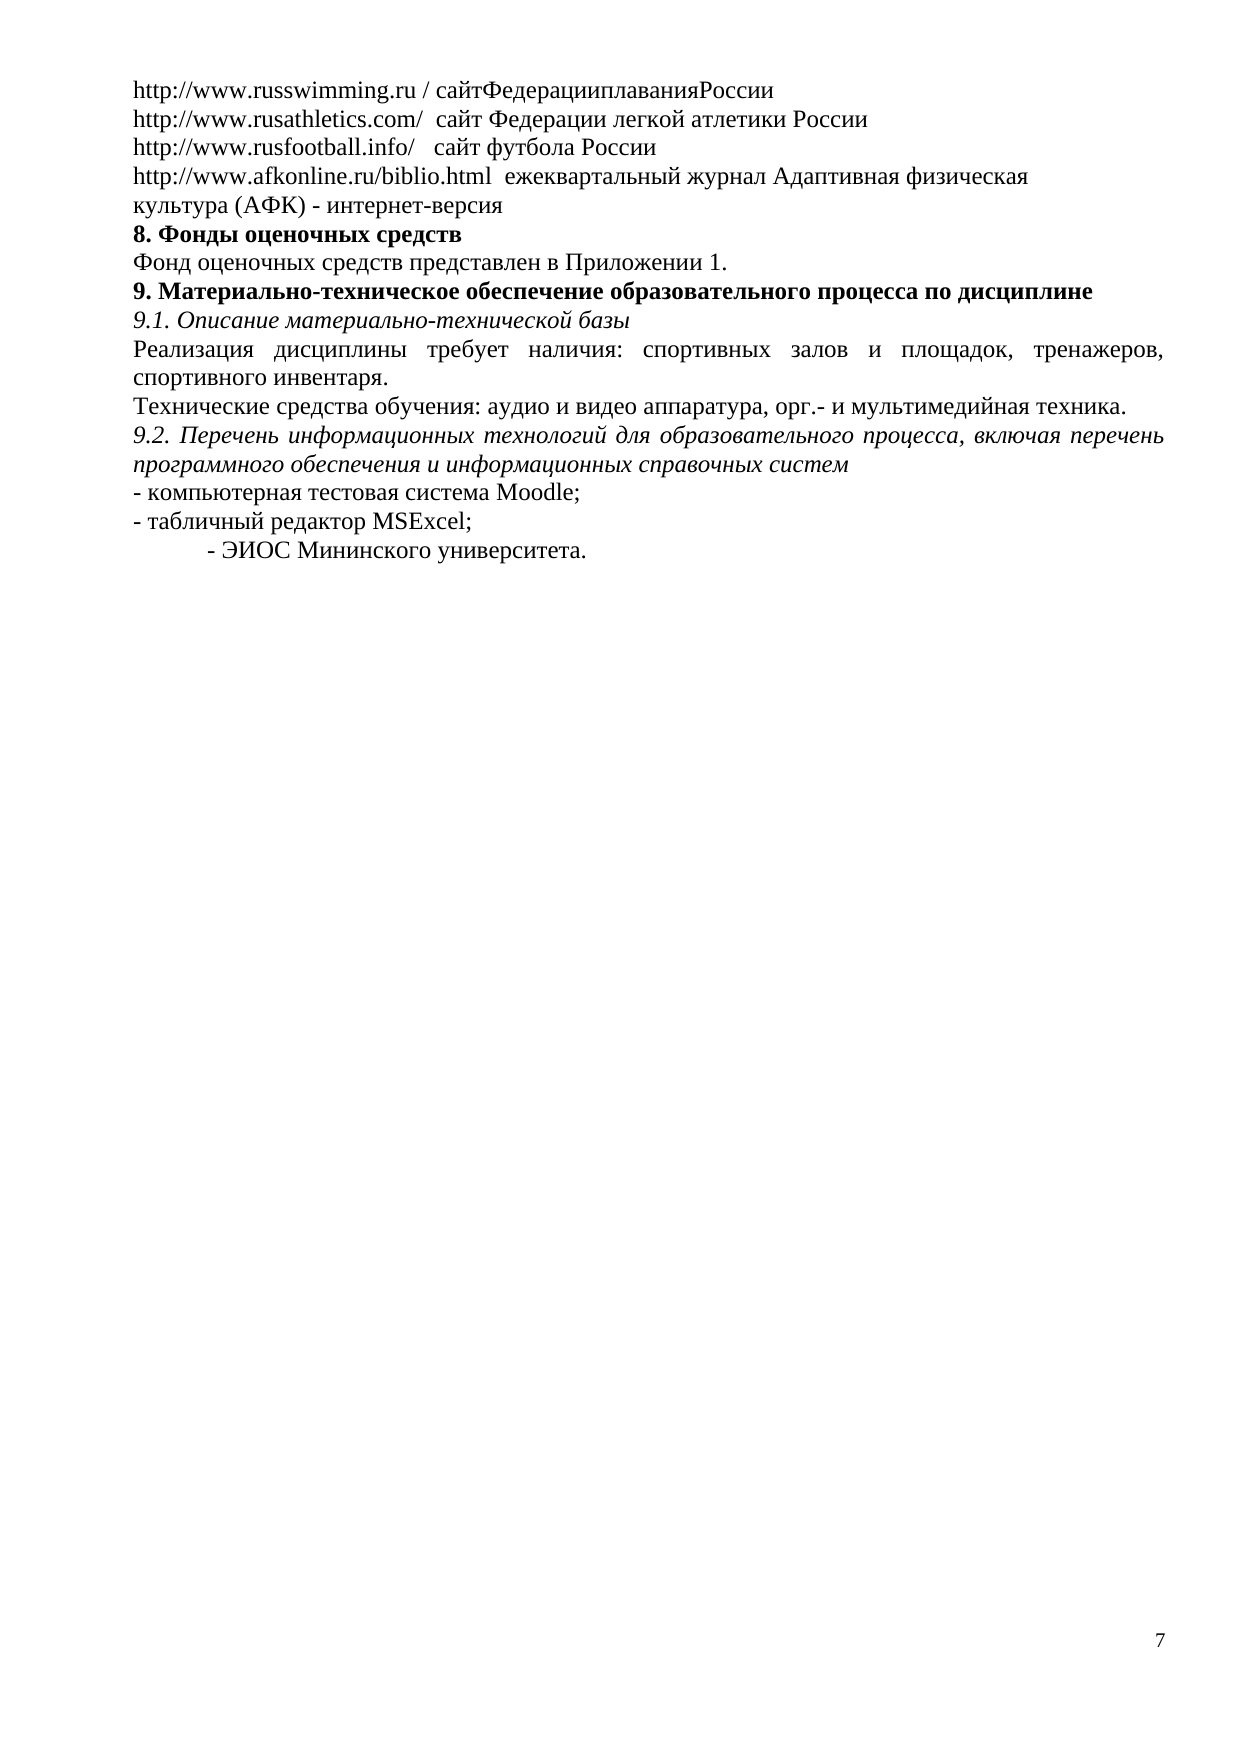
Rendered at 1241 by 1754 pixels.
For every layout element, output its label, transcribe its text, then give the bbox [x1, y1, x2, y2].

text Технические средства обучения: аудио и видео аппаратура, орг.- и мультимедийная техника. [133, 391, 1165, 420]
text - ЭИОС Мининского университета. [133, 535, 1165, 564]
text 9. Материально-техническое обеспечение образовательного процесса по дисциплине [133, 276, 1165, 305]
text 9.1. Описание материально-технической базы [133, 305, 1165, 334]
text Фонд оценочных средств представлен в Приложении 1. [133, 247, 1165, 276]
text культура (АФК) - интернет-версия [133, 190, 1165, 219]
text - табличный редактор MSExcel; [133, 506, 1165, 535]
text http://www.afkonline.ru/biblio.html ежеквартальный журнал Адаптивная физическая [133, 161, 1165, 190]
text Реализация дисциплины требует наличия: спортивных залов и площадок, тренажеров, спортивного инвентаря. [133, 334, 1165, 391]
text 8. Фонды оценочных средств [133, 219, 1165, 247]
text - компьютерная тестовая система Moodle; [133, 477, 1165, 506]
text http://www.russwimming.ru / сайтФедерацииплаванияРоссии [133, 75, 1165, 104]
text http://www.rusathletics.com/ сайт Федерации легкой атлетики России [133, 104, 1165, 132]
text 9.2. Перечень информационных технологий для образовательного процесса, включая перечень программного обеспечения и информационных справочных систем [133, 420, 1165, 477]
text http://www.rusfootball.info/ сайт футбола России [133, 132, 1165, 161]
